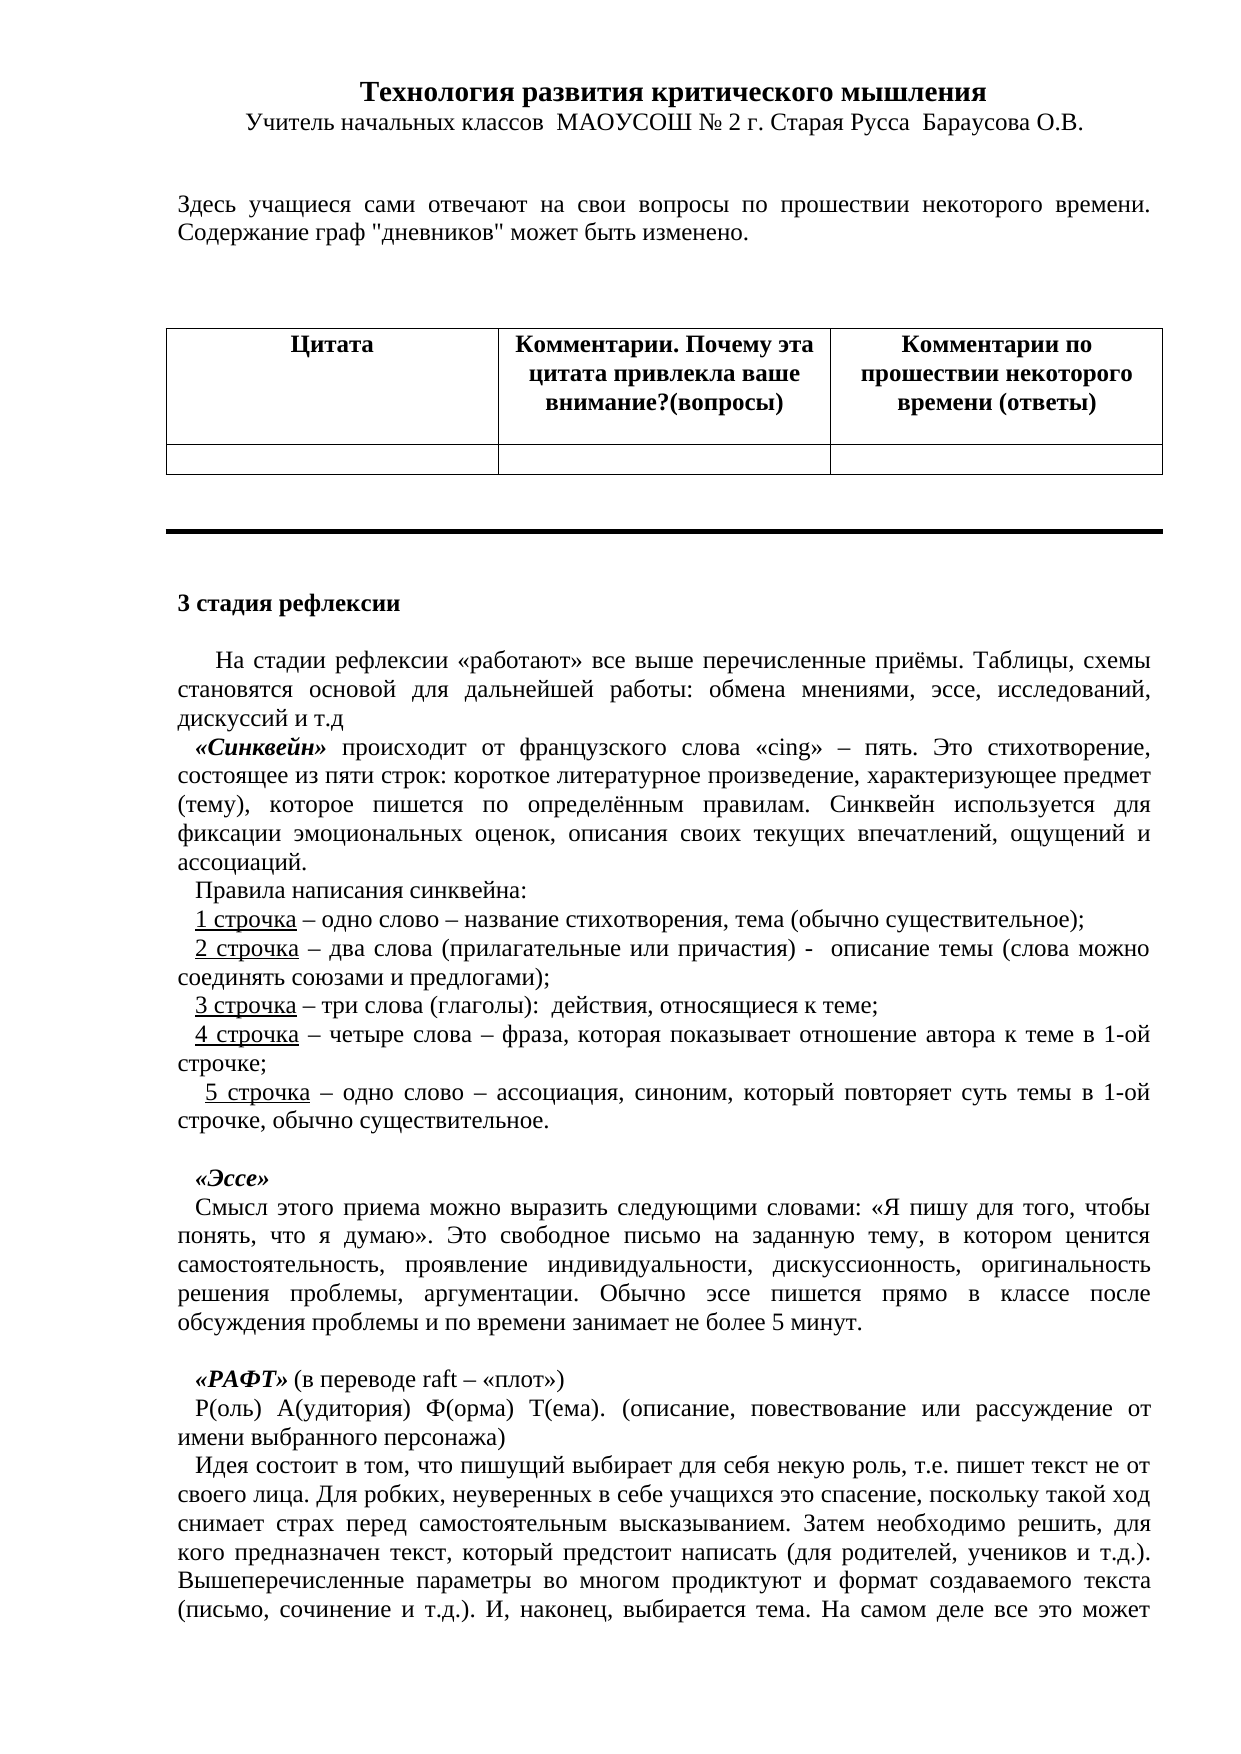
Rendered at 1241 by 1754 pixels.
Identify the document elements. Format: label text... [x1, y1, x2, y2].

table_header Комментарии по прошествии некоторого времени (ответы) [831, 329, 1162, 444]
text 3 строчка – три слова (глаголы): действия, относящиеся к теме; [177, 990, 1152, 1019]
text 4 строчка – четыре слова – фраза, которая показывает отношение автора к теме в 1-ой строчке; [177, 1019, 1152, 1077]
text Правила написания синквейна: [177, 875, 1152, 904]
text На стадии рефлексии «работают» все выше перечисленные приёмы. Таблицы, схемы становятся основой для дальнейшей работы: обмена мнениями, эссе, исследований, дискуссий и т.д [177, 645, 1152, 732]
table_cell [831, 445, 1162, 474]
text Смысл этого приема можно выразить следующими словами: «Я пишу для того, чтобы понять, что я думаю». Это свободное письмо на заданную тему, в котором ценится самостоятельность, проявление индивидуальности, дискуссионность, оригинальность решения проблемы, аргументации. Обычно эссе пишется прямо в классе после обсуждения проблемы и по времени занимает не более 5 минут. [177, 1192, 1152, 1335]
table_cell [167, 445, 498, 474]
text Р(оль) А(удитория) Ф(орма) Т(ема). (описание, повествование или рассуждение от имени выбранного персонажа) [177, 1393, 1152, 1450]
text «РАФТ» (в переводе raft – «плот») [177, 1364, 1152, 1393]
text «Эссе» [177, 1163, 1152, 1192]
table_header Комментарии. Почему эта цитата привлекла ваше внимание?(вопросы) [499, 329, 830, 444]
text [177, 1450, 1152, 1623]
table_cell [499, 445, 830, 474]
text 2 строчка – два слова (прилагательные или причастия) - описание темы (слова можно соединять союзами и предлогами); [177, 933, 1152, 990]
text Здесь учащиеся сами отвечают на свои вопросы по прошествии некоторого времени. Содержание граф "дневников" может быть изменено. [177, 189, 1152, 246]
text 5 строчка – одно слово – ассоциация, синоним, который повторяет суть темы в 1-ой строчке, обычно существительное. [177, 1077, 1152, 1134]
text «Синквейн» происходит от французского слова «cing» – пять. Это стихотворение, состоящее из пяти строк: короткое литературное произведение, характеризующее предмет (тему), которое пишется по определённым правилам. Синквейн используется для фиксации эмоциональных оценок, описания своих текущих впечатлений, ощущений и ассоциаций. [177, 732, 1152, 875]
text 1 строчка – одно слово – название стихотворения, тема (обычно существительное); [177, 904, 1152, 933]
text 3 стадия рефлексии [177, 588, 1152, 617]
table_header Цитата [167, 329, 498, 444]
